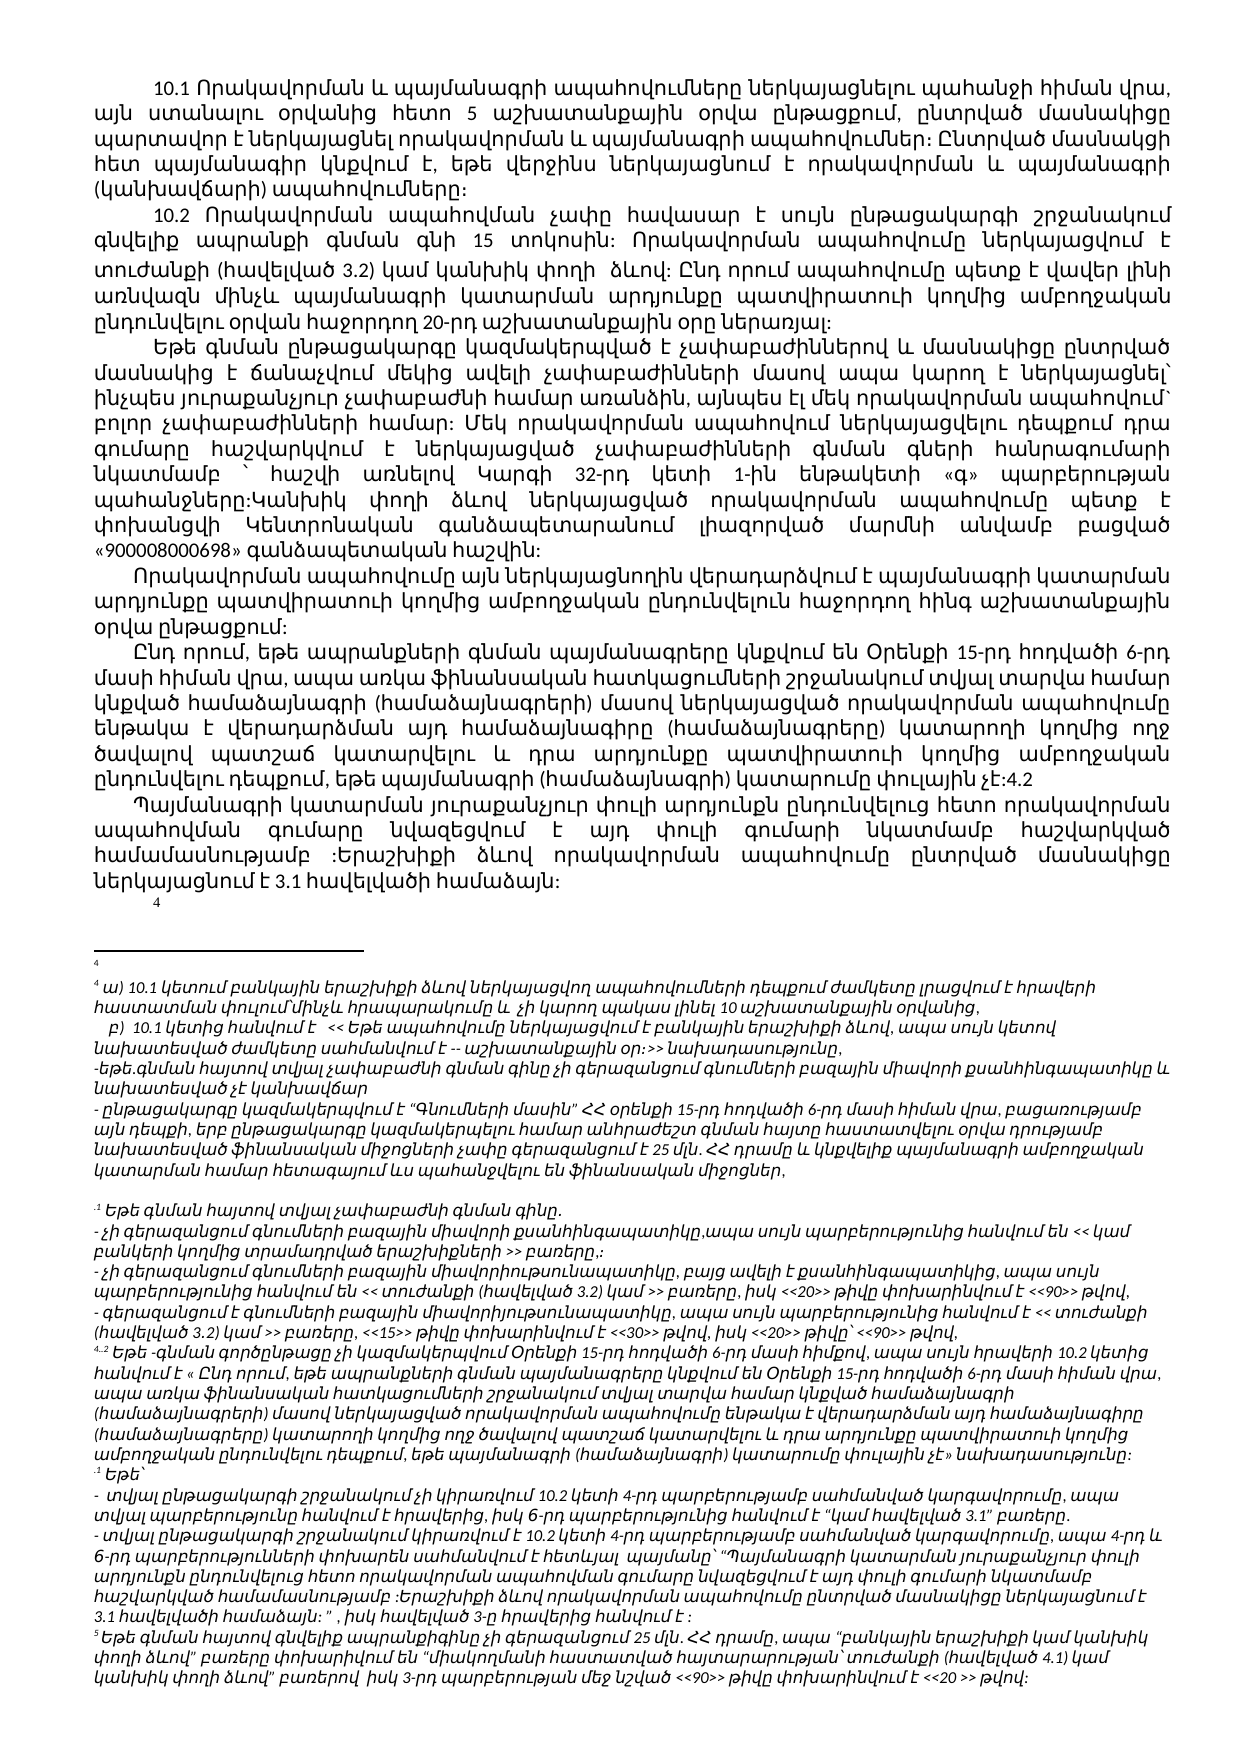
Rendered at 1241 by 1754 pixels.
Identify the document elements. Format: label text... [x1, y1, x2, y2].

text 10.1 Որակավորման և պայմանագրի ապահովումները ներկայացնելու պահանջի հիման վրա, այն ստանալու օրվանից հետո 5 աշխատանքային օրվա ընթացքում, ընտրված մասնակիցը պարտավոր է ներկայացնել որակավորման և պայմանագրի ապահովումներ։ Ընտրված մասնակցի հետ պայմանագիր կնքվում է, եթե վերջինս ներկայացնում է որակավորման և պայմանագրի (կանխավճարի) ապահովումները։ [94, 75, 1171, 202]
text Որակավորման ապահովումը այն ներկայացնողին վերադարձվում է պայմանագրի կատարման արդյունքը պատվիրատուի կողմից ամբողջական ընդունվելուն հաջորդող հինգ աշխատանքային օրվա ընթացքում: [94, 563, 1171, 639]
text 10.2 Որակավորման ապահովման չափը հավասար է սույն ընթացակարգի շրջանակում գնվելիք ապրանքի գնման գնի 15 տոկոսին: Որակավորման ապահովումը ներկայացվում է տուժանքի (հավելված 3.2) կամ կանխիկ փողի ձևով: Ընդ որում ապահովումը պետք է վավեր լինի առնվազն մինչև պայմանագրի կատարման արդյունքը պատվիրատուի կողմից ամբողջական ընդունվելու օրվան հաջորդող 20-րդ աշխատանքային օրը ներառյալ: [94, 202, 1171, 334]
text Պայմանագրի կատարման յուրաքանչյուր փուլի արդյունքն ընդունվելուց հետո որակավորման ապահովման գումարը նվազեցվում է այդ փուլի գումարի նկատմամբ հաշվարկված համամասնությամբ :Երաշխիքի ձևով որակավորման ապահովումը ընտրված մասնակիցը ներկայացնում է 3.1 հավելվածի համաձայն: [94, 792, 1171, 893]
text Ընդ որում, եթե ապրանքների գնման պայմանագրերը կնքվում են Օրենքի 15-րդ հոդվածի 6-րդ մասի հիման վրա, ապա առկա ֆինանսական հատկացումների շրջանակում տվյալ տարվա համար կնքված համաձայնագրի (համաձայնագրերի) մասով ներկայացված որակավորման ապահովումը ենթակա է վերադարձման այդ համաձայնագիրը (համաձայնագրերը) կատարողի կողմից ողջ ծավալով պատշաճ կատարվելու և դրա արդյունքը պատվիրատուի կողմից ամբողջական ընդունվելու դեպքում, եթե պայմանագրի (համաձայնագրի) կատարումը փուլային չէ:4.2 [94, 639, 1171, 792]
text Եթե գնման ընթացակարգը կազմակերպված է չափաբաժիններով և մասնակիցը ընտրված մասնակից է ճանաչվում մեկից ավելի չափաբաժինների մասով ապա կարող է ներկայացնել՝ ինչպես յուրաքանչյուր չափաբաժնի համար առանձին, այնպես էլ մեկ որակավորման ապահովում` բոլոր չափաբաժինների համար: Մեկ որակավորման ապահովում ներկայացվելու դեպքում դրա գումարը հաշվարկվում է ներկայացված չափաբաժինների գնման գների հանրագումարի նկատմամբ ՝ հաշվի առնելով Կարգի 32-րդ կետի 1-ին ենթակետի «գ» պարբերության պահանջները:Կանխիկ փողի ձևով ներկայացված որակավորման ապահովումը պետք է փոխանցվի Կենտրոնական գանձապետարանում լիազորված մարմնի անվամբ բացված «900008000698» գանձապետական հաշվին: [94, 334, 1171, 563]
